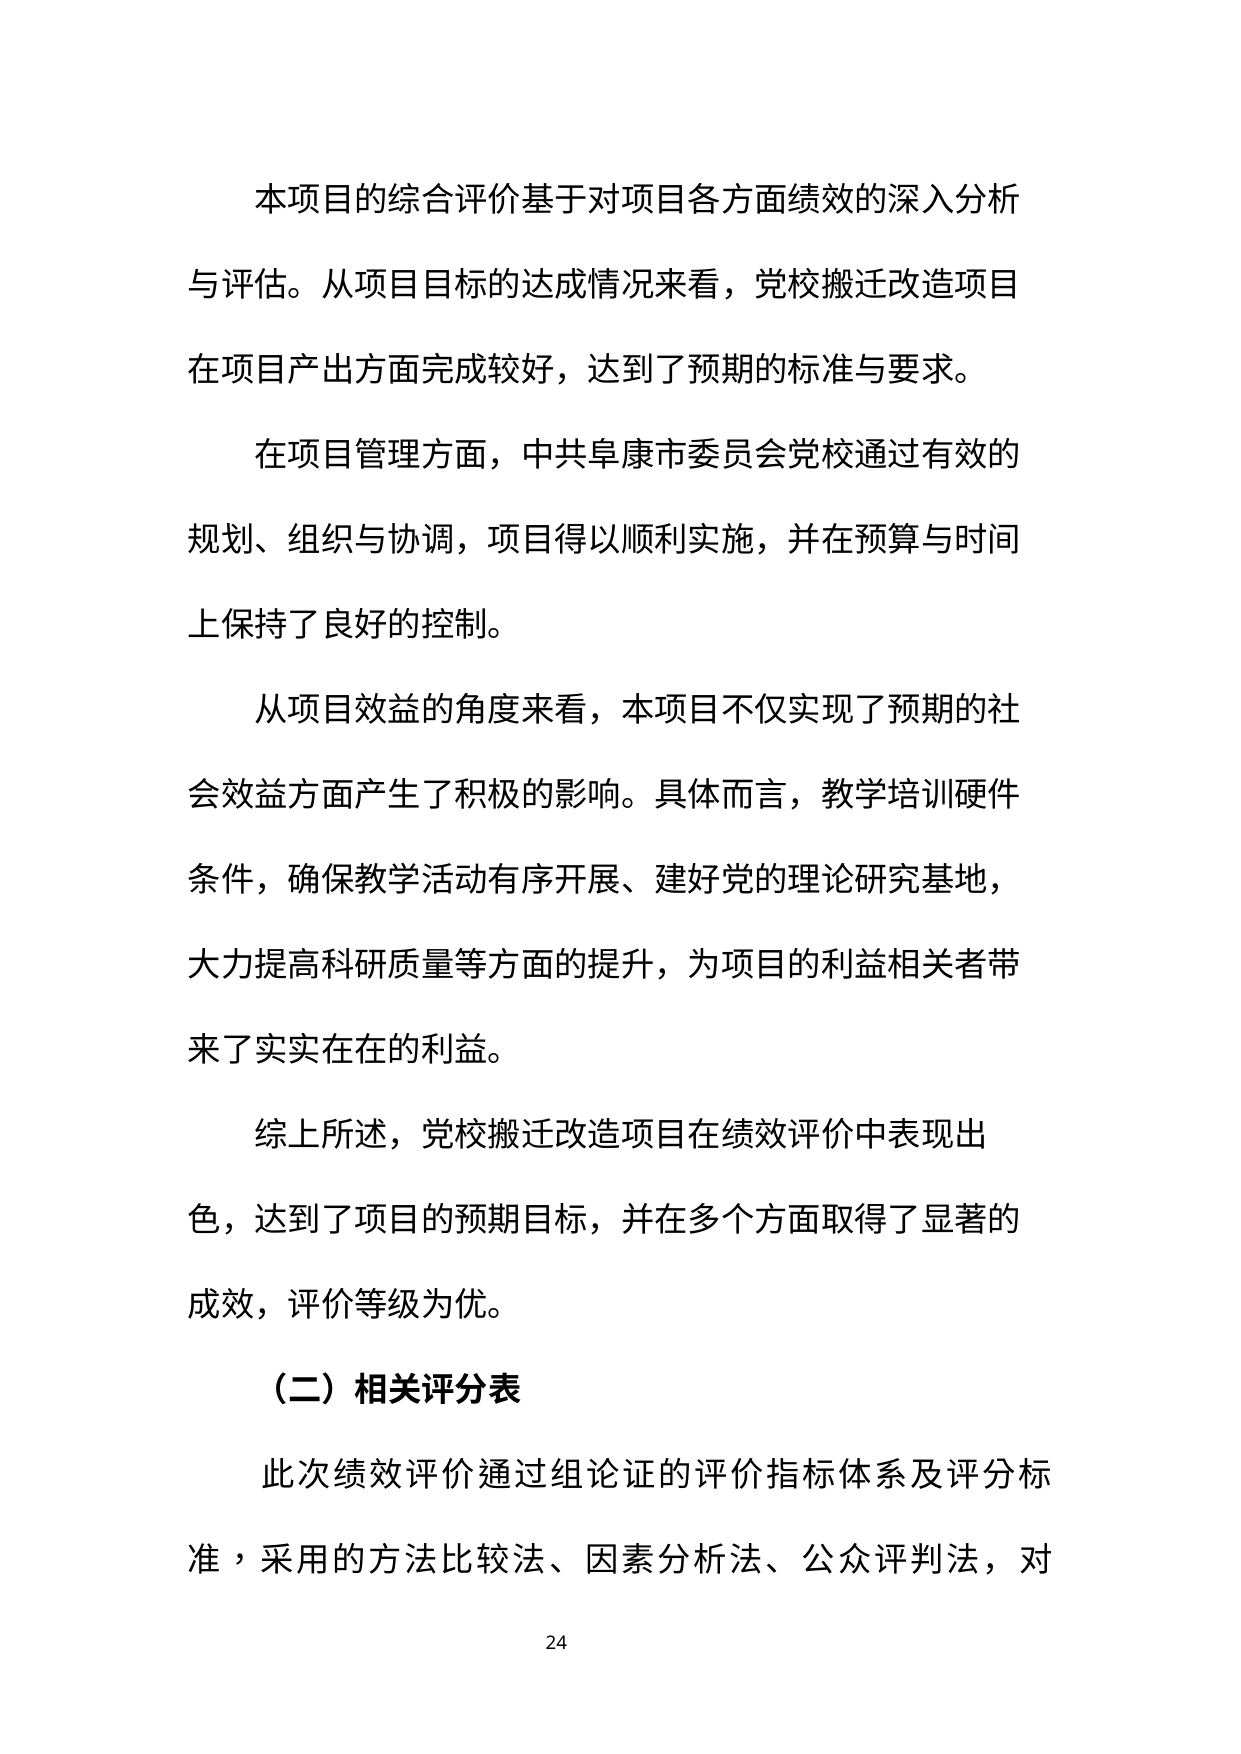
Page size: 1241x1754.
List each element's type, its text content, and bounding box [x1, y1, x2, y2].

text 本项目的综合评价基于对项目各方面绩效的深入分析与评估。从项目目标的达成情况来看，党校搬迁改造项目在项目产出方面完成较好，达到了预期的标准与要求。 [187, 154, 1053, 409]
title （二）相关评分表 [187, 1344, 1053, 1429]
text 在项目管理方面，中共阜康市委员会党校通过有效的规划、组织与协调，项目得以顺利实施，并在预算与时间上保持了良好的控制。 [187, 409, 1053, 664]
text 从项目效益的角度来看，本项目不仅实现了预期的社会效益方面产生了积极的影响。具体而言，教学培训硬件条件，确保教学活动有序开展、建好党的理论研究基地，大力提高科研质量等方面的提升，为项目的利益相关者带来了实实在在的利益。 [187, 664, 1053, 1089]
text 综上所述，党校搬迁改造项目在绩效评价中表现出色，达到了项目的预期目标，并在多个方面取得了显著的成效，评价等级为优。 [187, 1089, 1053, 1344]
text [187, 1429, 1053, 1599]
